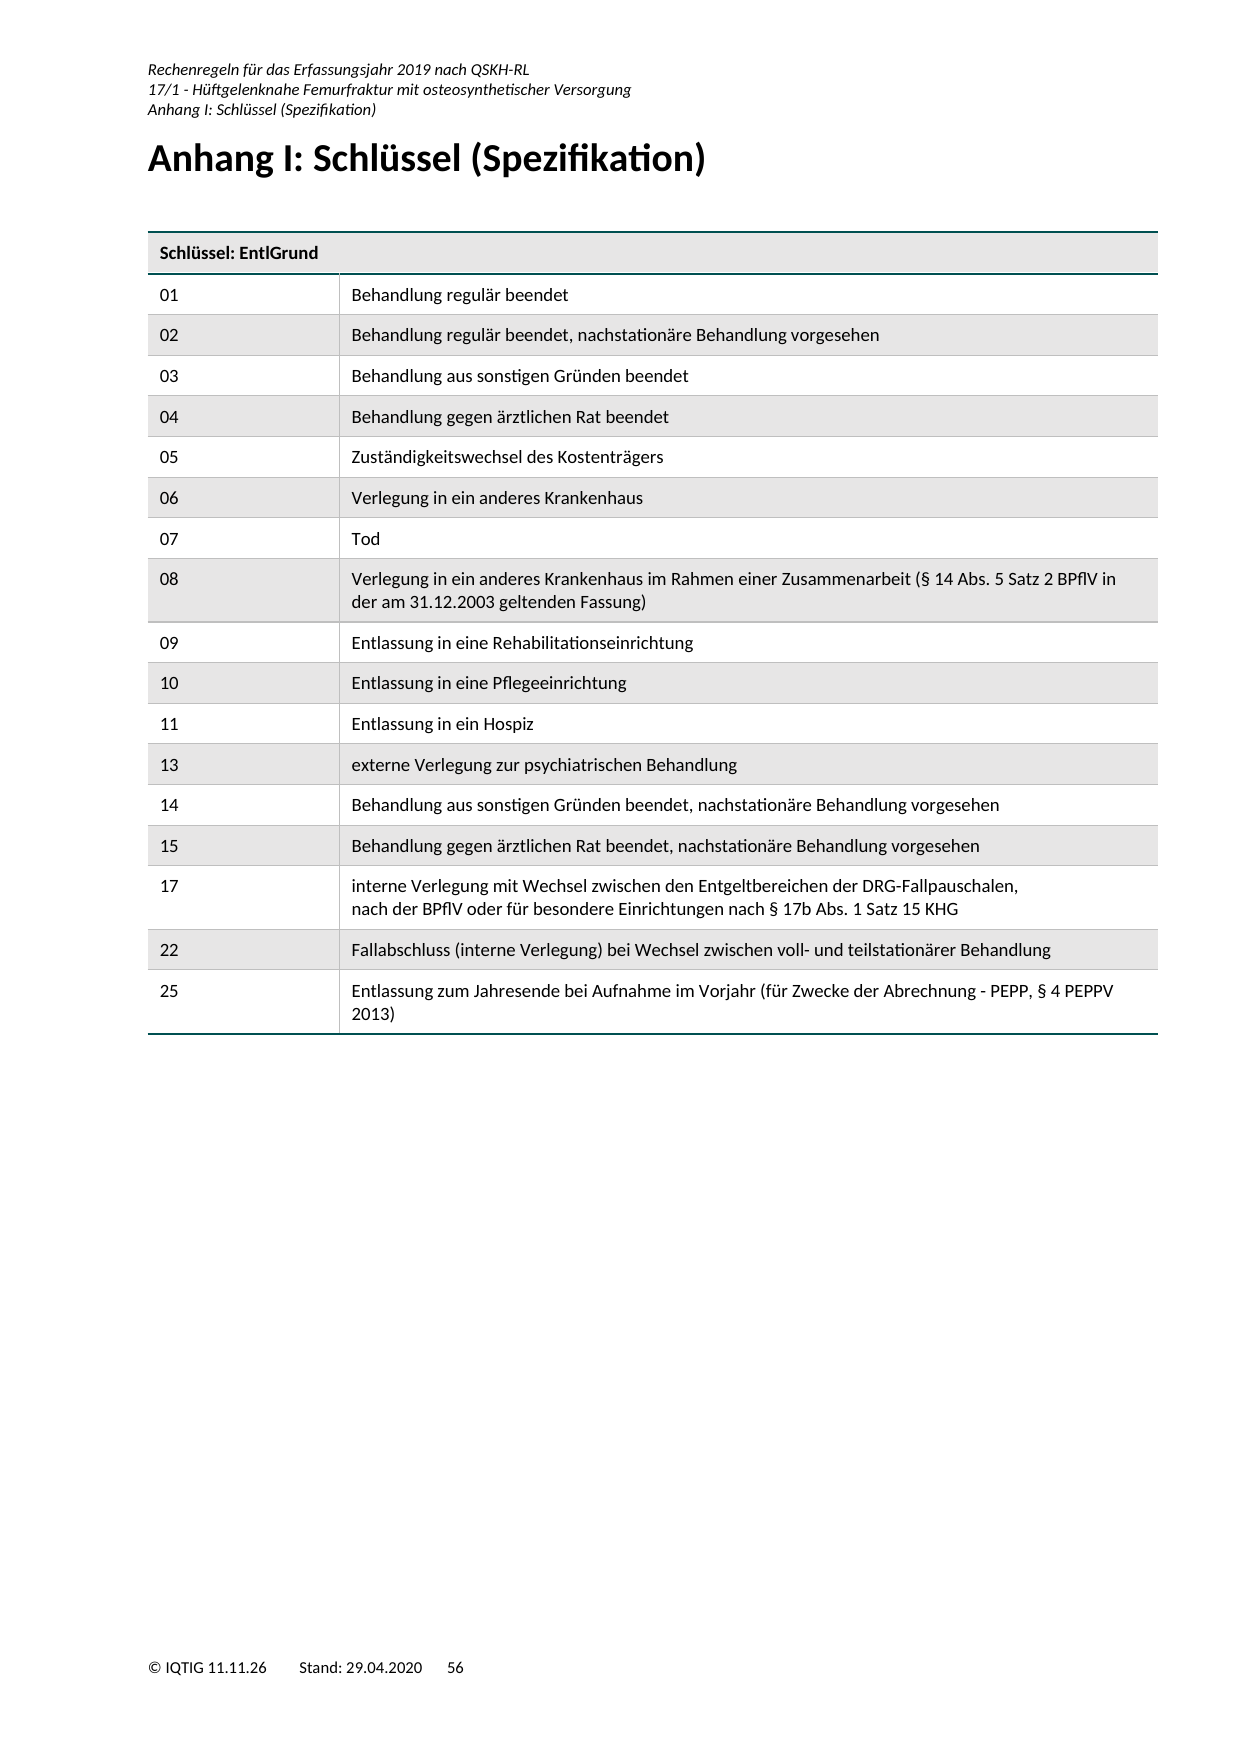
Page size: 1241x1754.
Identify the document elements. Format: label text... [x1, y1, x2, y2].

table_cell Entlassung in eine Pflegeeinrichtung [340, 663, 1158, 703]
table_cell 25 [148, 970, 339, 1033]
table_cell 04 [148, 396, 339, 436]
table_cell Entlassung in ein Hospiz [340, 704, 1158, 743]
table_cell 14 [148, 785, 339, 824]
table_cell 15 [148, 826, 339, 865]
table_cell 02 [148, 315, 339, 355]
table_cell Behandlung aus sonstigen Gründen beendet, nachstationäre Behandlung vorgesehen [340, 785, 1158, 824]
table_cell 13 [148, 744, 339, 784]
table_cell 08 [148, 559, 339, 621]
table_cell 17 [148, 866, 339, 929]
table_cell 05 [148, 437, 339, 477]
table_cell 03 [148, 356, 339, 395]
table_cell Fallabschluss (interne Verlegung) bei Wechsel zwischen voll- und teilstationärer Behandlung [340, 930, 1158, 969]
table_cell 11 [148, 704, 339, 743]
table_cell 22 [148, 930, 339, 969]
text Anhang I: Schlüssel (Spezifikation) [148, 132, 1092, 181]
table_cell Verlegung in ein anderes Krankenhaus [340, 478, 1158, 517]
table_cell 09 [148, 623, 339, 662]
table_cell Verlegung in ein anderes Krankenhaus im Rahmen einer Zusammenarbeit (§ 14 Abs. 5 Satz 2 BPflV in der am 31.12.2003 geltenden Fassung) [340, 559, 1158, 621]
table_cell Behandlung gegen ärztlichen Rat beendet, nachstationäre Behandlung vorgesehen [340, 826, 1158, 865]
table_cell Zuständigkeitswechsel des Kostenträgers [340, 437, 1158, 477]
table_cell Behandlung aus sonstigen Gründen beendet [340, 356, 1158, 395]
table_cell 07 [148, 518, 339, 558]
table_cell Behandlung regulär beendet [340, 275, 1158, 314]
table_cell Tod [340, 518, 1158, 558]
table_cell 01 [148, 275, 339, 314]
table_cell 06 [148, 478, 339, 517]
table_cell Entlassung zum Jahresende bei Aufnahme im Vorjahr (für Zwecke der Abrechnung - PEPP, § 4 PEPPV 2013) [340, 970, 1158, 1033]
table_cell externe Verlegung zur psychiatrischen Behandlung [340, 744, 1158, 784]
table_cell Behandlung gegen ärztlichen Rat beendet [340, 396, 1158, 436]
table_header Schlüssel: EntlGrund [148, 233, 1158, 272]
table_cell interne Verlegung mit Wechsel zwischen den Entgeltbereichen der DRG-Fallpauschalen, nach der BPflV oder für besondere Einrichtungen nach § 17b Abs. 1 Satz 15 KHG [340, 866, 1158, 929]
table_cell 10 [148, 663, 339, 703]
table_cell Entlassung in eine Rehabilitationseinrichtung [340, 623, 1158, 662]
table_cell Behandlung regulär beendet, nachstationäre Behandlung vorgesehen [340, 315, 1158, 355]
